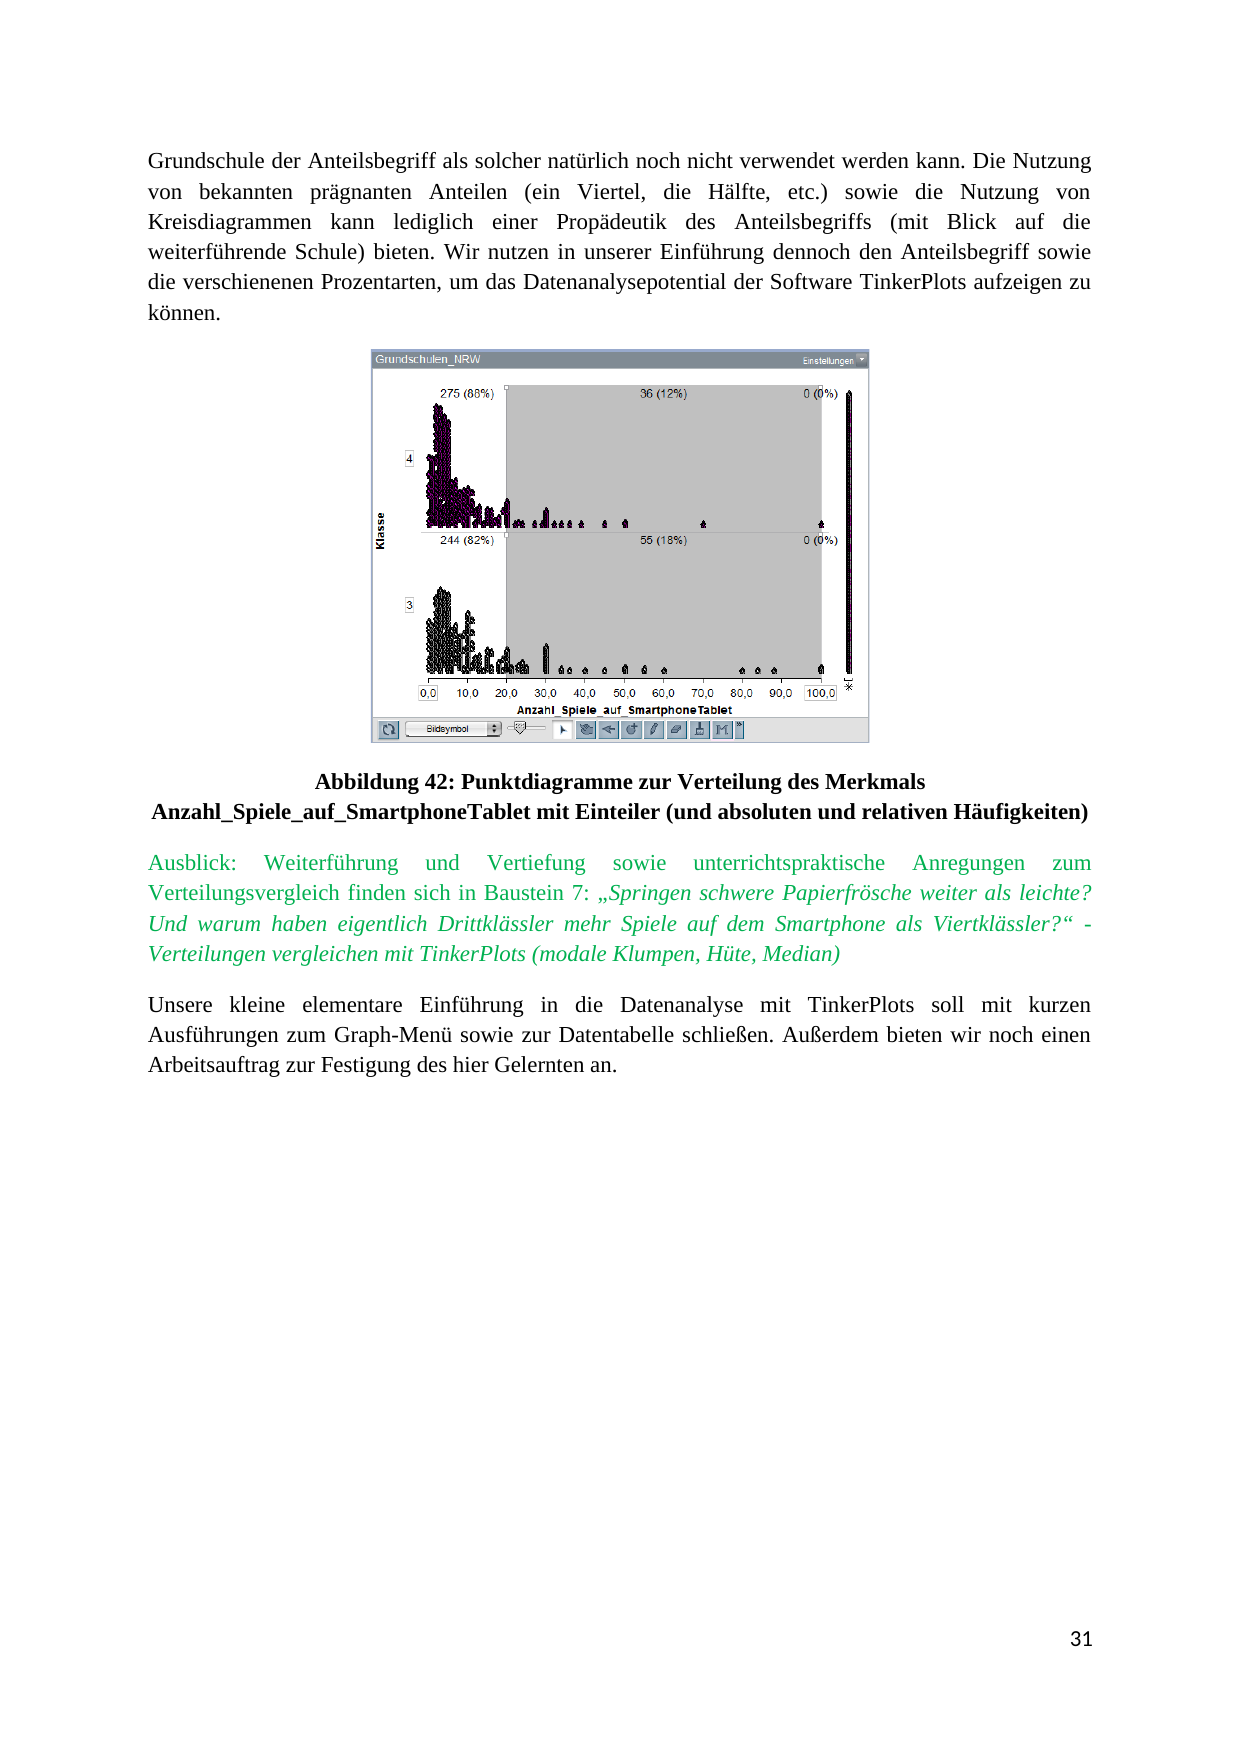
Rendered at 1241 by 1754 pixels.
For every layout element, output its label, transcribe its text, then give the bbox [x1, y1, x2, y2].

text Unsere kleine elementare Einführung in die Datenanalyse mit TinkerPlots soll mit kurzen Ausführungen zum Graph-Menü sowie zur Datentabelle schließen. Außerdem bieten wir noch einen Arbeitsauftrag zur Festigung des hier Gelernten an. [148, 991, 1093, 1078]
text Abbildung 42: Punktdiagramme zur Verteilung des Merkmals Anzahl_Spiele_auf_SmartphoneTablet mit Einteiler (und absoluten und relativen Häufigkeiten) [148, 768, 1093, 824]
picture [370, 349, 870, 743]
text Ausblick: Weiterführung und Vertiefung sowie unterrichtspraktische Anregungen zum Verteilungsvergleich finden sich in Baustein 7: „Springen schwere Papierfrösche weiter als leichte? Und warum haben eigentlich Drittklässler mehr Spiele auf dem Smartphone als Viertklässler?“ - Verteilungen vergleichen mit TinkerPlots (modale Klumpen, Hüte, Median) [148, 849, 1093, 966]
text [148, 148, 1093, 325]
